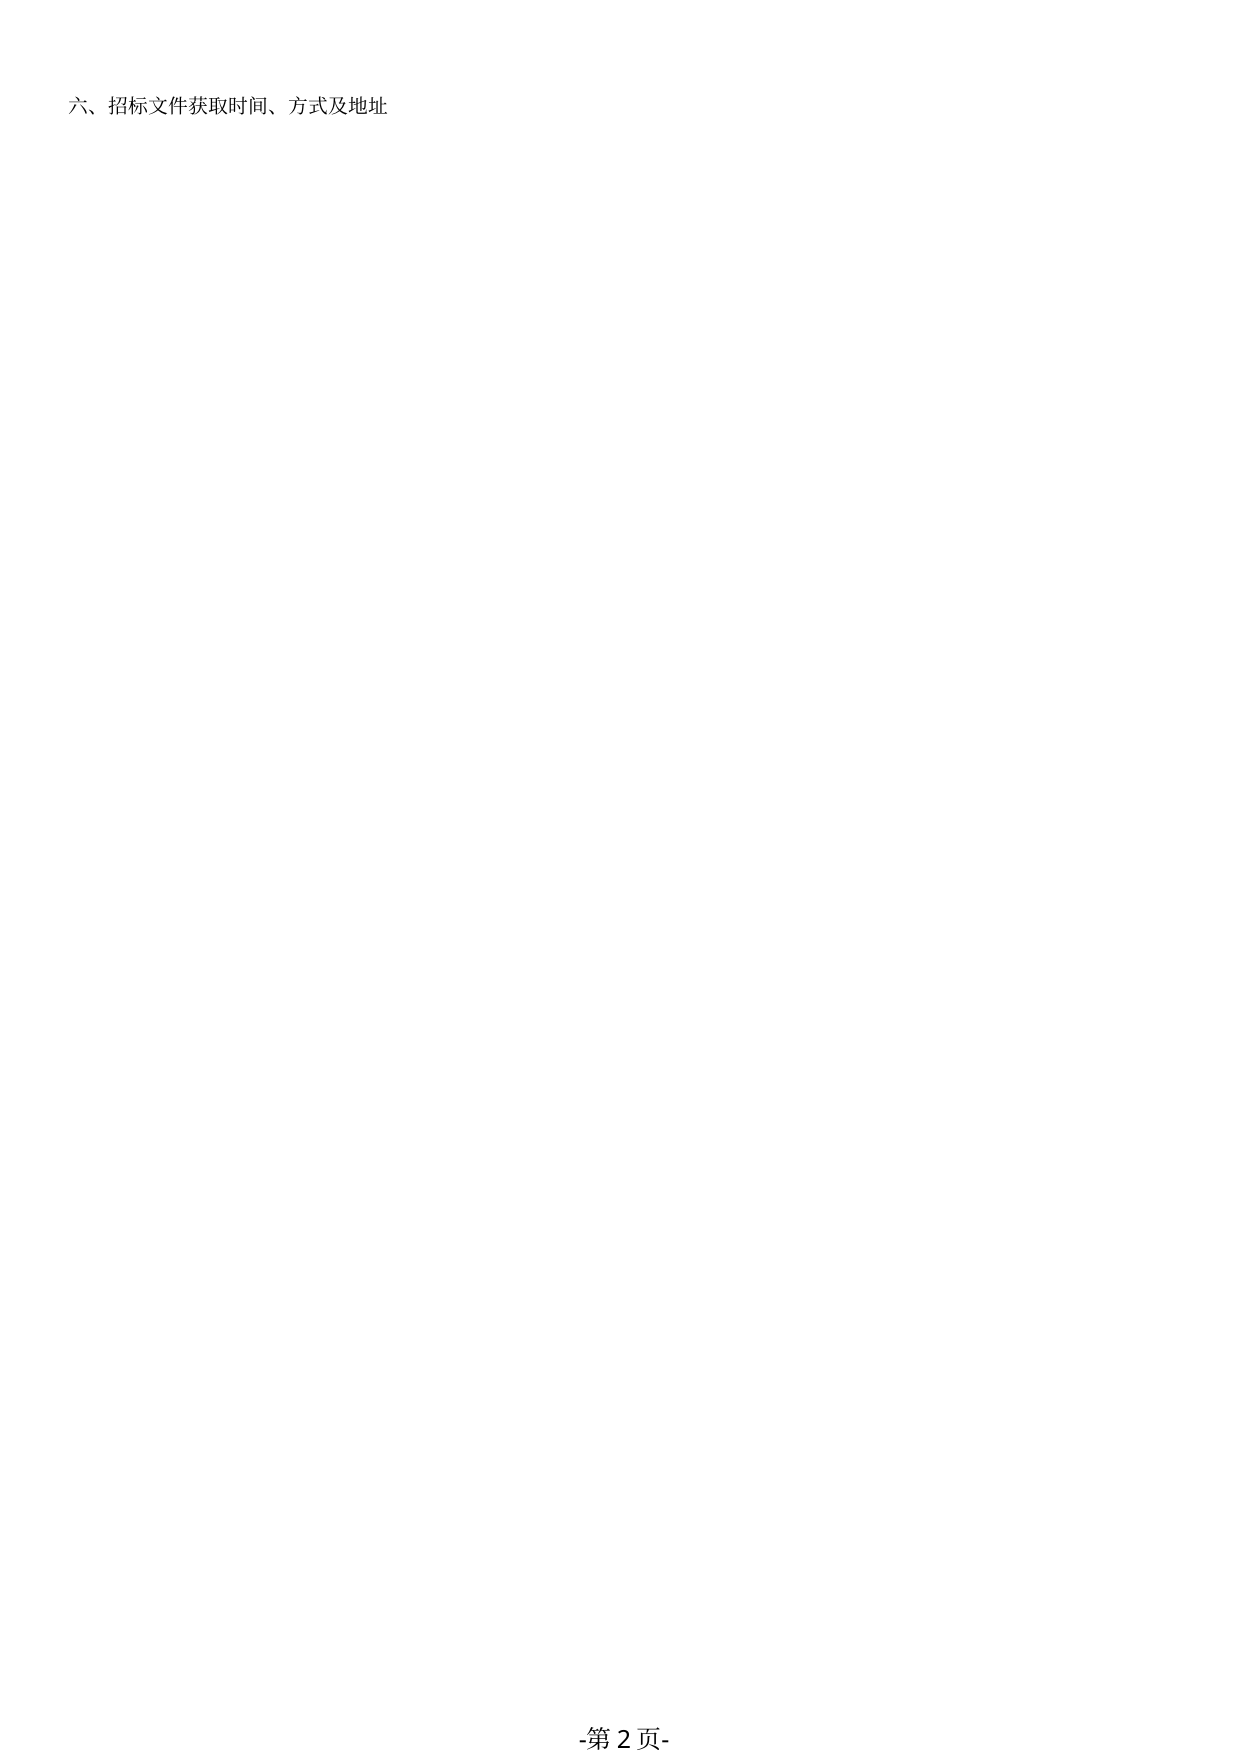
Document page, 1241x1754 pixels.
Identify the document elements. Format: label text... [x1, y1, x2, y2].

text 六、招标文件获取时间、方式及地址 [68, 92, 1172, 119]
